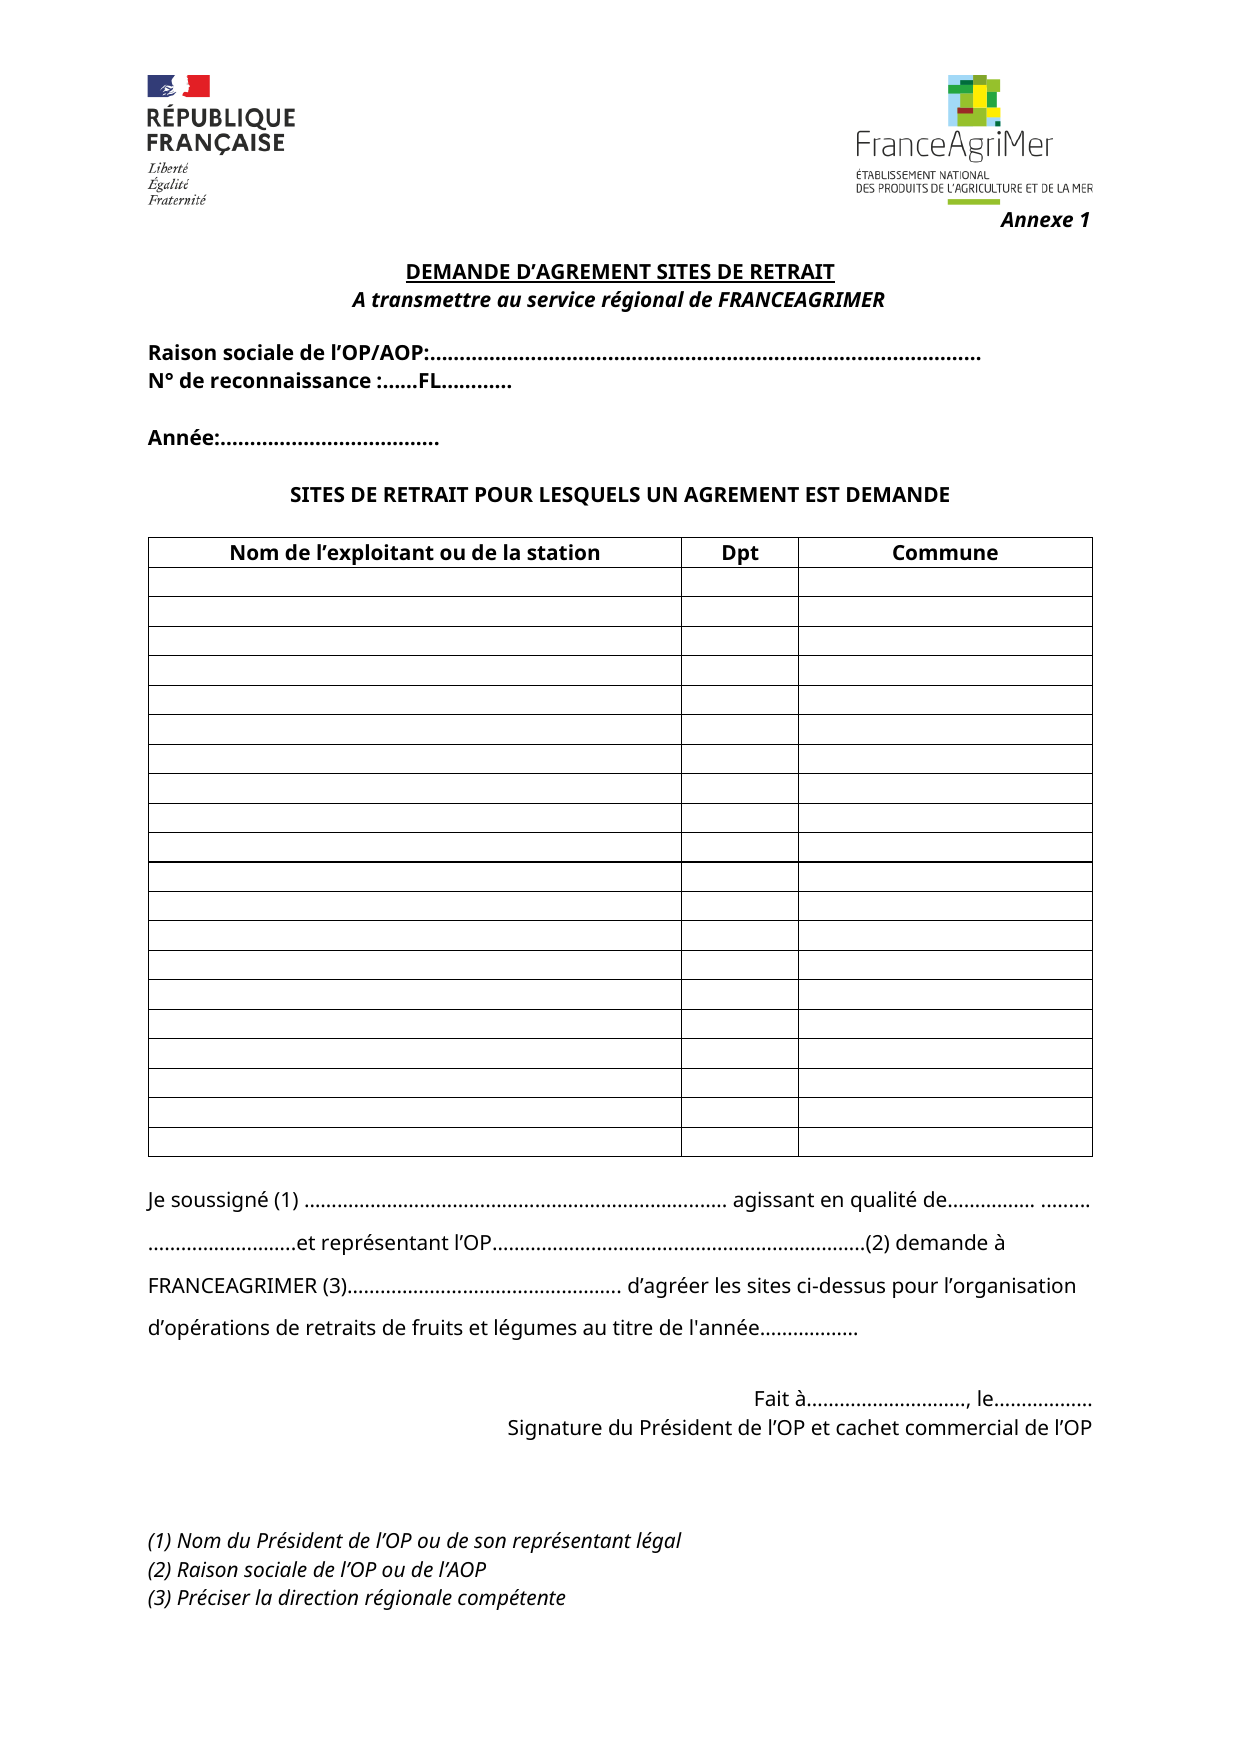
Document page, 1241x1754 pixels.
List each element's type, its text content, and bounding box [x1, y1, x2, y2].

table_cell [682, 774, 798, 802]
table_cell [149, 980, 681, 1009]
text Signature du Président de l’OP et cachet commercial de l’OP [148, 1413, 1092, 1441]
table_cell [799, 921, 1092, 950]
table_cell [682, 980, 798, 1009]
text N° de reconnaissance :……FL………… [148, 366, 1092, 395]
table_cell [149, 1128, 681, 1156]
table_cell [799, 627, 1092, 655]
text DEMANDE D’AGREMENT SITES DE RETRAIT [148, 257, 1092, 286]
table_cell [149, 1010, 681, 1038]
table_cell [682, 1039, 798, 1068]
text (1) Nom du Président de l’OP ou de son représentant légal [148, 1527, 1092, 1555]
table_cell [149, 1098, 681, 1127]
table_cell [799, 686, 1092, 714]
table_cell [149, 686, 681, 714]
table_cell [682, 597, 798, 626]
table_cell [149, 656, 681, 684]
table_cell [799, 1010, 1092, 1038]
table_cell [682, 951, 798, 979]
table_cell [799, 951, 1092, 979]
table_cell [799, 715, 1092, 743]
table_cell [682, 1098, 798, 1127]
table_cell [682, 921, 798, 950]
table_cell [149, 715, 681, 743]
table_cell [682, 1069, 798, 1097]
table_cell [682, 686, 798, 714]
table_cell [149, 804, 681, 832]
table_cell [799, 745, 1092, 773]
table_cell [149, 921, 681, 950]
table_cell [149, 833, 681, 861]
table_header Dpt [682, 538, 798, 567]
table_cell [149, 1069, 681, 1097]
table_cell [682, 1128, 798, 1156]
table_cell [799, 980, 1092, 1009]
table_cell [682, 656, 798, 684]
table_cell [682, 715, 798, 743]
picture [147, 75, 1093, 205]
table_header Commune [799, 538, 1092, 567]
table_cell [682, 892, 798, 920]
table_cell [149, 863, 681, 891]
table_cell [682, 627, 798, 655]
text Annexe 1 [148, 205, 1092, 233]
text Raison sociale de l’OP/AOP:………………………………………………………………………………… [148, 338, 1092, 366]
table_cell [799, 1128, 1092, 1156]
table_cell [799, 656, 1092, 684]
text Année:………………………………. [148, 423, 1092, 452]
text (2) Raison sociale de l’OP ou de l’AOP [148, 1555, 1092, 1583]
table_cell [799, 863, 1092, 891]
table_cell [799, 1069, 1092, 1097]
table_cell [799, 1098, 1092, 1127]
table_cell [149, 1039, 681, 1068]
table_cell [682, 745, 798, 773]
table_cell [149, 774, 681, 802]
table_cell [799, 568, 1092, 596]
table_header Nom de l’exploitant ou de la station [149, 538, 681, 567]
table_cell [149, 745, 681, 773]
table_cell [799, 833, 1092, 861]
table_cell [149, 597, 681, 626]
table_cell [682, 804, 798, 832]
text A transmettre au service régional de FRANCEAGRIMER [148, 286, 1092, 314]
text Fait à……………………….., le……………… [148, 1384, 1092, 1413]
table_cell [149, 892, 681, 920]
text (3) Préciser la direction régionale compétente [148, 1583, 1092, 1612]
table_cell [682, 863, 798, 891]
table_cell [799, 597, 1092, 626]
table_cell [799, 1039, 1092, 1068]
table_cell [799, 774, 1092, 802]
table_cell [682, 1010, 798, 1038]
table_cell [149, 951, 681, 979]
text SITES DE RETRAIT POUR LESQUELS UN AGREMENT EST DEMANDE [148, 480, 1092, 509]
table_cell [149, 568, 681, 596]
table_cell [799, 804, 1092, 832]
text Je soussigné (1) ……………………………………………………………....…. agissant en qualité de……………. .........……………….……..et représentant l’OP…………………………………………………………..(2) demande à FRANCEAGRIMER (3)………………………………………….. d’agréer les sites ci-dessus pour l’organisation d’opérations de retraits de fruits et légumes au titre de l'année……………… [148, 1186, 1092, 1342]
table_cell [682, 568, 798, 596]
table_cell [682, 833, 798, 861]
table_cell [149, 627, 681, 655]
table_cell [799, 892, 1092, 920]
